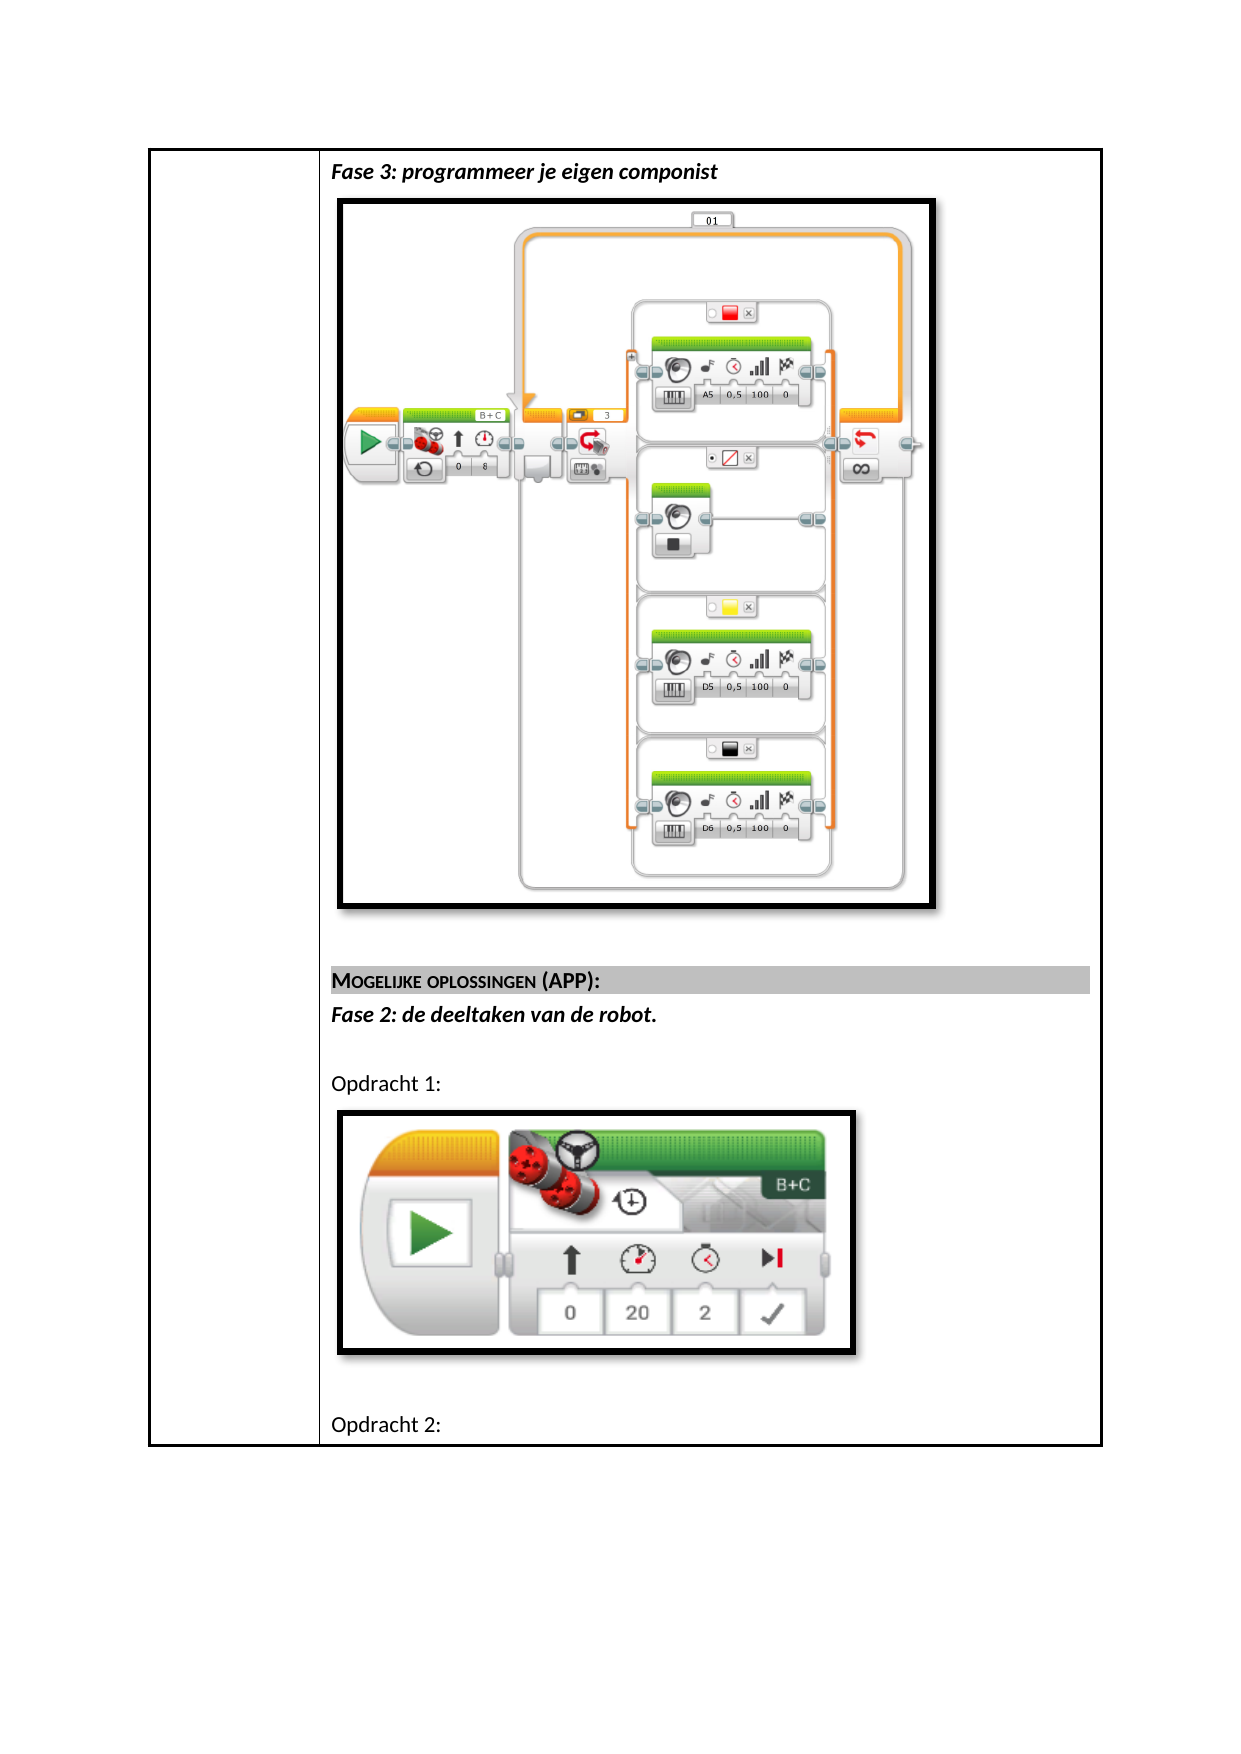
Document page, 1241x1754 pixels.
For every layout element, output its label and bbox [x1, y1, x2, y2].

picture [343, 1116, 850, 1348]
table_header [151, 151, 319, 1444]
picture [343, 204, 929, 903]
table_header [320, 151, 1100, 1444]
